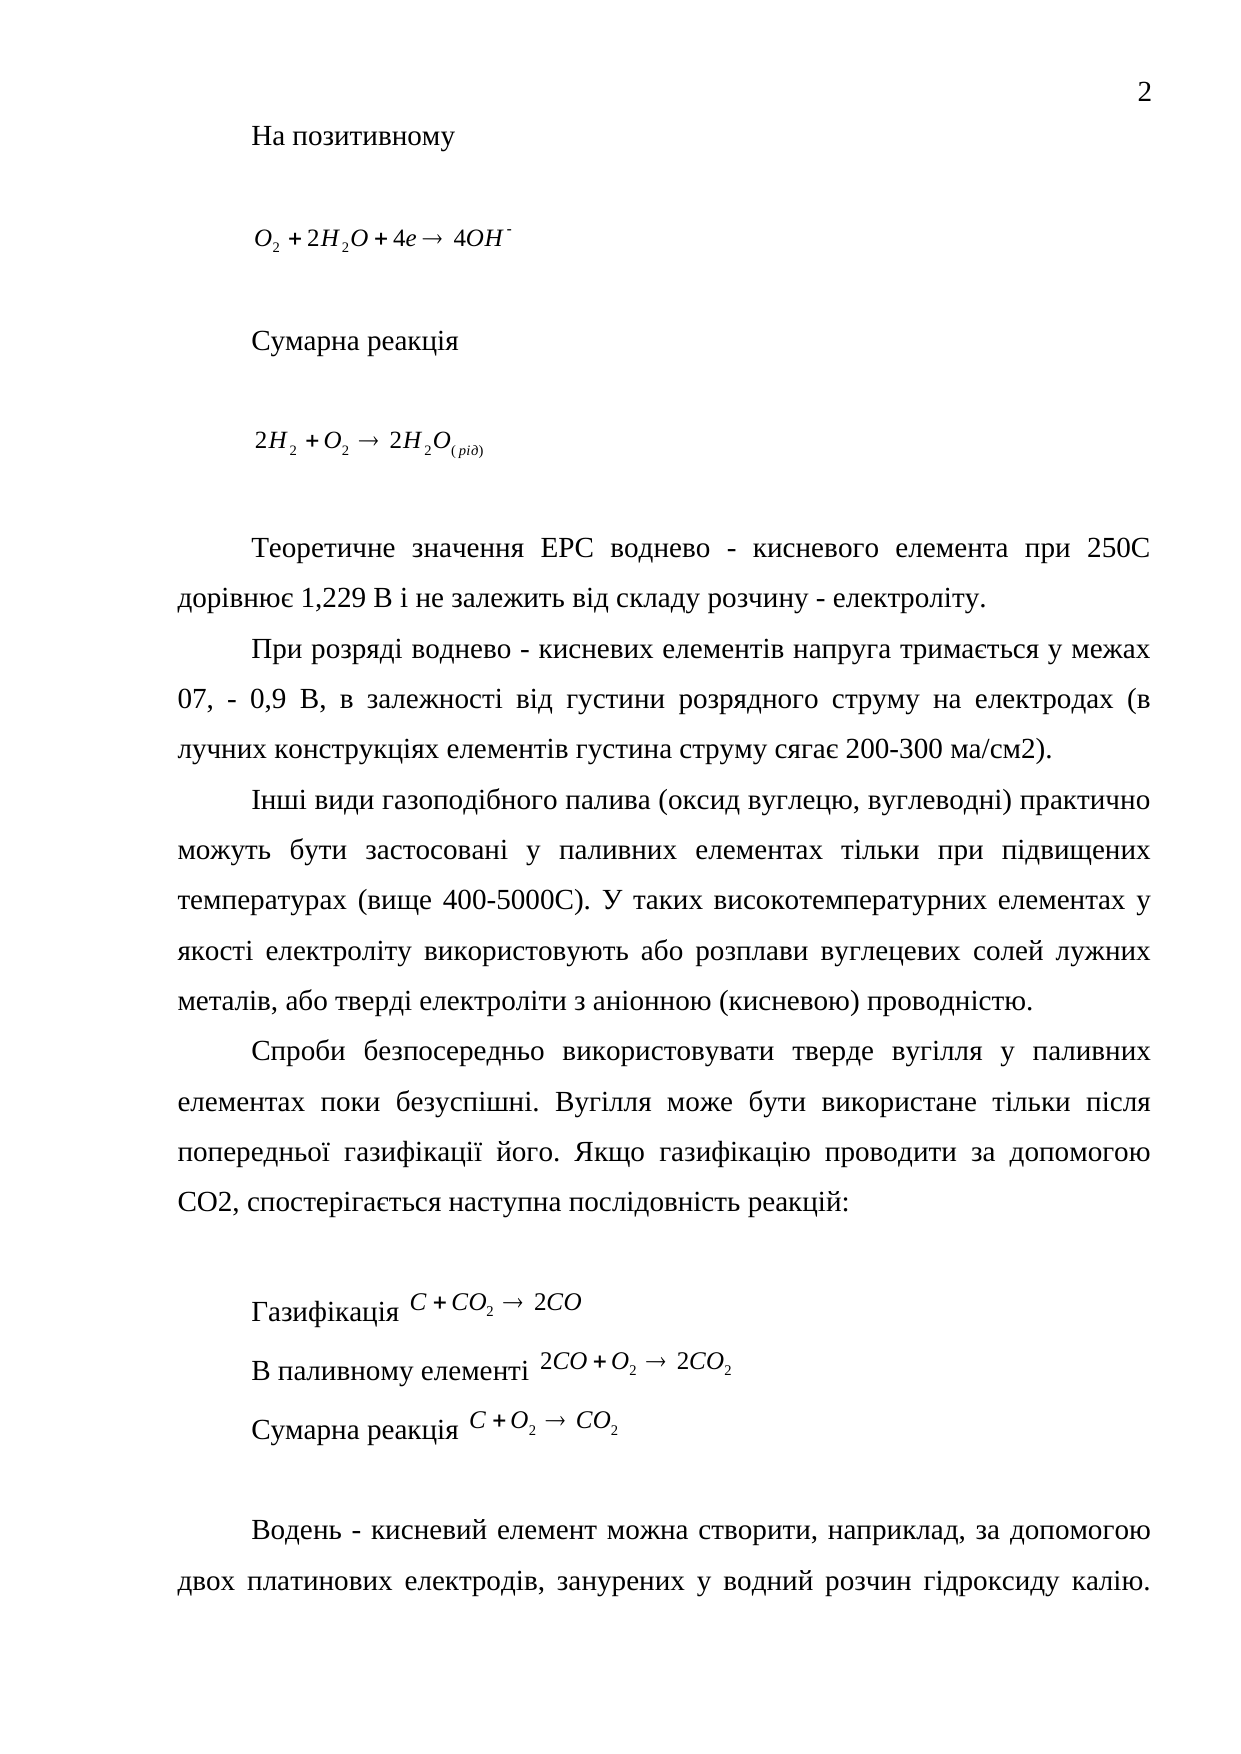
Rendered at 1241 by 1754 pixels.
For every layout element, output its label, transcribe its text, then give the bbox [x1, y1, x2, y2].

text Сумарна реакція [177, 323, 1152, 357]
text Сумарна реакція [177, 1403, 1152, 1445]
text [177, 1512, 1152, 1596]
text Теоретичне значення ЕРС воднево - кисневого елемента при 250С дорівнює 1,229 В і не залежить від складу розчину - електроліту. [177, 530, 1152, 614]
text При розряді воднево - кисневих елементів напруга тримається у межах 07, - 0,9 В, в залежності від густини розрядного струму на електродах (в лучних конструкціях елементів густина струму сягає 200-300 ма/см2). [177, 631, 1152, 765]
text На позитивному [177, 118, 1152, 152]
text Спроби безпосередньо використовувати тверде вугілля у паливних елементах поки безуспішні. Вугілля може бути використане тільки після попередньої газифікації його. Якщо газифікацію проводити за допомогою СО2, спостерігається наступна послідовність реакцій: [177, 1033, 1152, 1218]
text В паливному елементі [177, 1344, 1152, 1386]
text Інші види газоподібного палива (оксид вуглецю, вуглеводні) практично можуть бути застосовані у паливних елементах тільки при підвищених температурах (вище 400-5000С). У таких високотемпературних елементах у якості електроліту використовують або розплави вуглецевих солей лужних металів, або тверді електроліти з аніонною (кисневою) проводністю. [177, 782, 1152, 1017]
text Газифікація [177, 1285, 1152, 1327]
